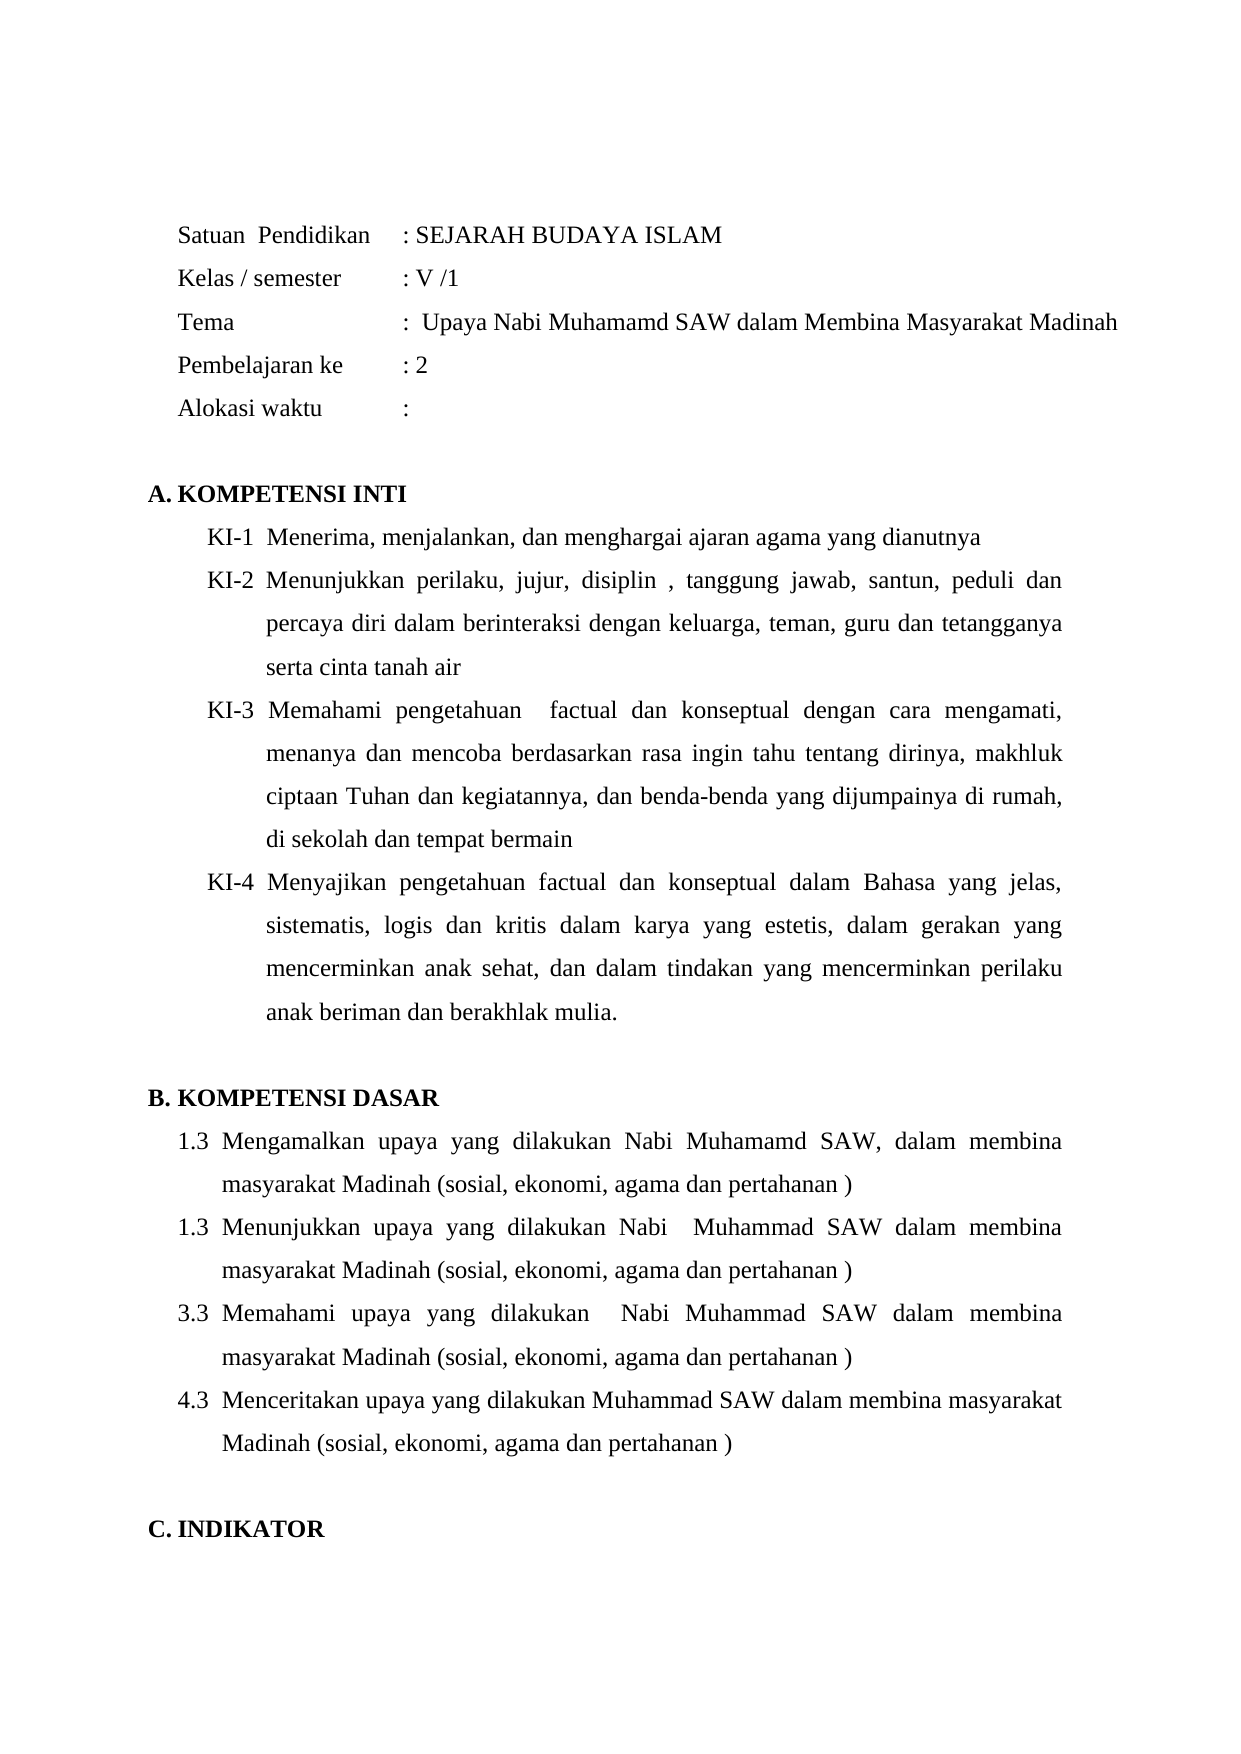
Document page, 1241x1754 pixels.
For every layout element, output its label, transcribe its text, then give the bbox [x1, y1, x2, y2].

list KI-4 Menyajikan pengetahuan factual dan konseptual dalam Bahasa yang jelas, sistematis, logis dan kritis dalam karya yang estetis, dalam gerakan yang mencerminkan anak sehat, dan dalam tindakan yang mencerminkan perilaku anak beriman dan berakhlak mulia. [207, 867, 1063, 1025]
text Pembelajaran ke : 2 [177, 350, 1063, 378]
list KOMPETENSI INTI [148, 479, 1063, 508]
text Kelas / semester : V /1 [177, 263, 1063, 292]
list Mengamalkan upaya yang dilakukan Nabi Muhamamd SAW, dalam membina masyarakat Madinah (sosial, ekonomi, agama dan pertahanan ) [177, 1126, 1063, 1198]
text 4.3 Menceritakan upaya yang dilakukan Muhammad SAW dalam membina masyarakat Madinah (sosial, ekonomi, agama dan pertahanan ) [177, 1385, 1063, 1457]
list Menunjukkan upaya yang dilakukan Nabi Muhammad SAW dalam membina masyarakat Madinah (sosial, ekonomi, agama dan pertahanan ) [177, 1212, 1063, 1284]
text Satuan Pendidikan : SEJARAH BUDAYA ISLAM [177, 220, 1063, 249]
text KI-1 Menerima, menjalankan, dan menghargai ajaran agama yang dianutnya [207, 522, 1063, 551]
list KOMPETENSI DASAR [148, 1083, 1063, 1112]
text Tema : Upaya Nabi Muhamamd SAW dalam Membina Masyarakat Madinah [177, 307, 1152, 335]
list Memahami upaya yang dilakukan Nabi Muhammad SAW dalam membina masyarakat Madinah (sosial, ekonomi, agama dan pertahanan ) [177, 1298, 1063, 1370]
list KI-2 Menunjukkan perilaku, jujur, disiplin , tanggung jawab, santun, peduli dan percaya diri dalam berinteraksi dengan keluarga, teman, guru dan tetangganya serta cinta tanah air [207, 565, 1063, 680]
list INDIKATOR [148, 1514, 1063, 1543]
list KI-3 Memahami pengetahuan factual dan konseptual dengan cara mengamati, menanya dan mencoba berdasarkan rasa ingin tahu tentang dirinya, makhluk ciptaan Tuhan dan kegiatannya, dan benda-benda yang dijumpainya di rumah, di sekolah dan tempat bermain [207, 695, 1063, 853]
text Alokasi waktu : [177, 393, 1063, 422]
